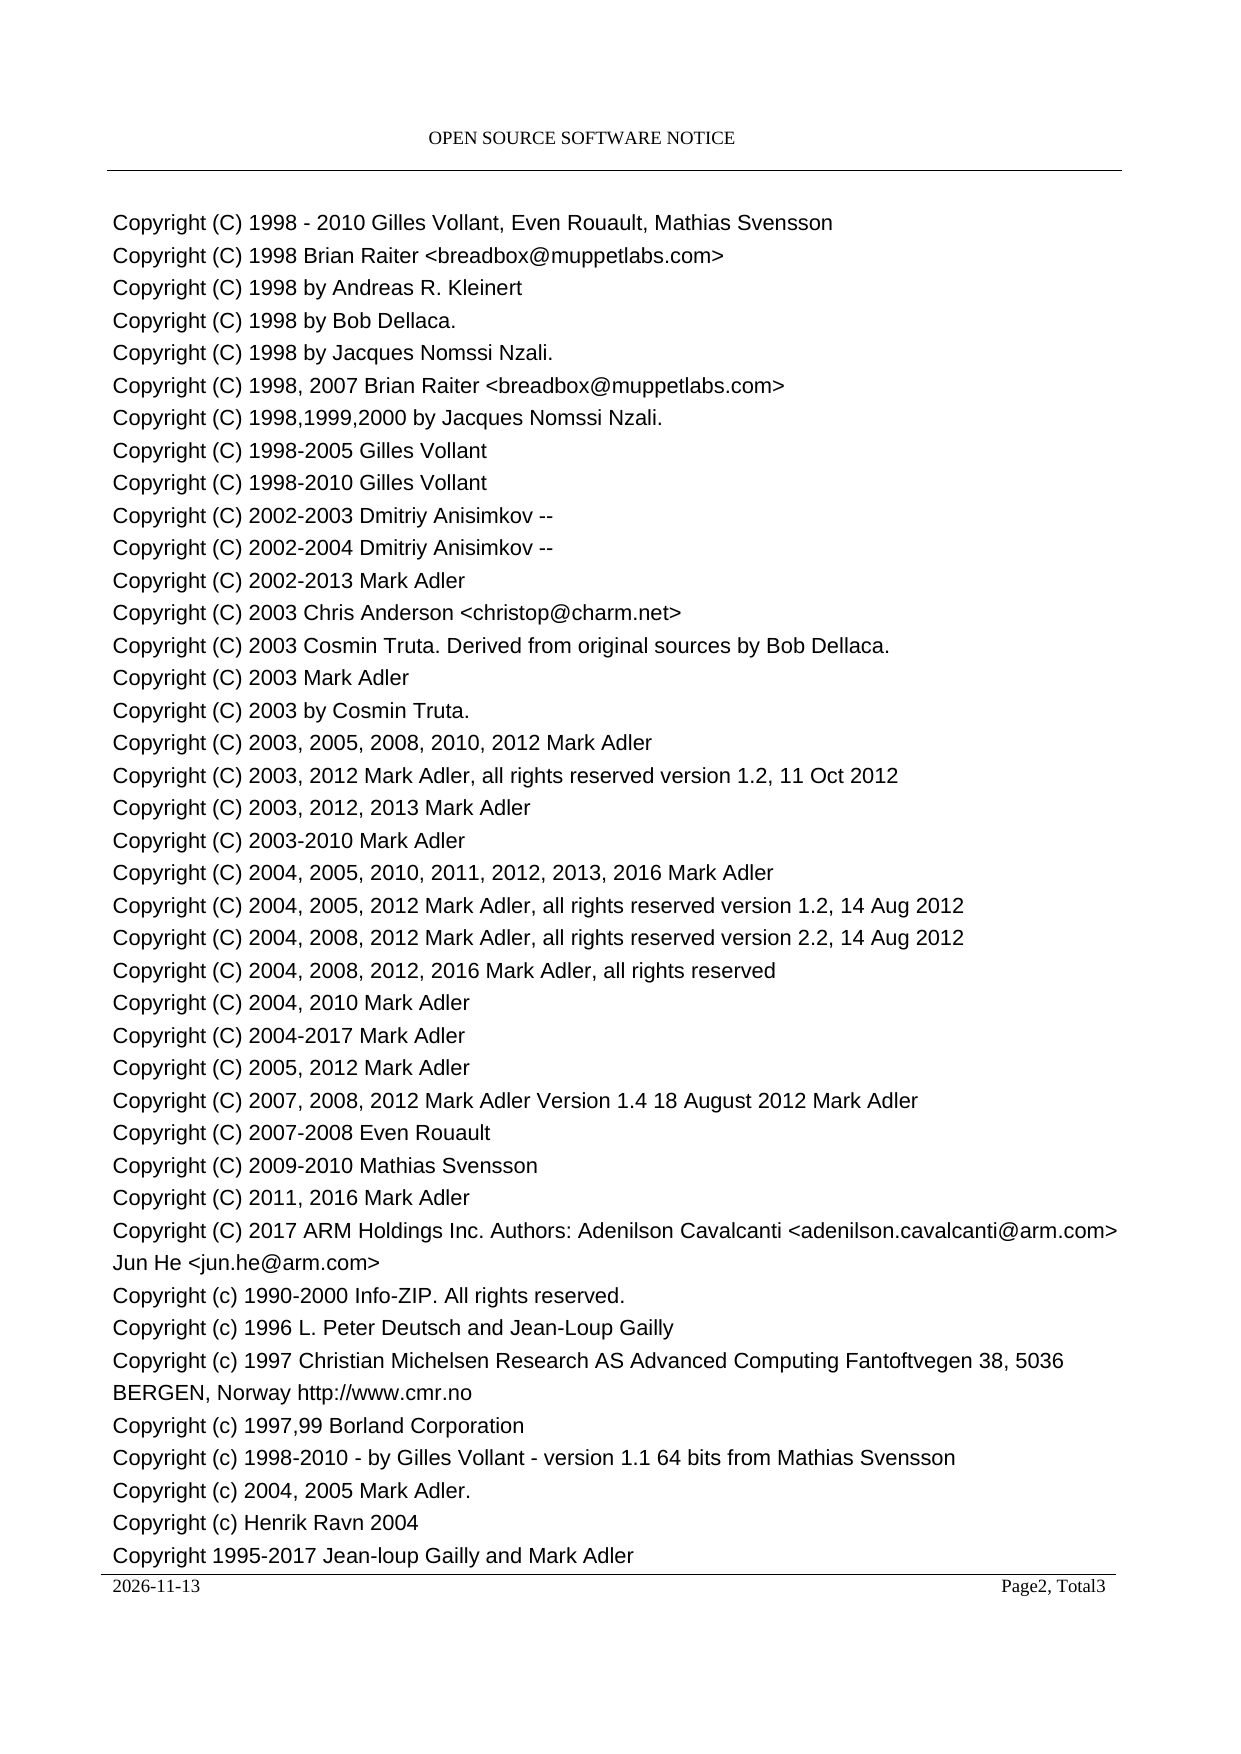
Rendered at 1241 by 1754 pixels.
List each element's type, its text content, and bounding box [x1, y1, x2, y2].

text Copyright (C) 1998, 2007 Brian Raiter <breadbox@muppetlabs.com> [112, 369, 1128, 401]
text Copyright (C) 1998 Brian Raiter <breadbox@muppetlabs.com> [112, 239, 1128, 271]
text Copyright (c) 1997 Christian Michelsen Research AS Advanced Computing Fantoftvegen 38, 5036 BERGEN, Norway http://www.cmr.no [112, 1344, 1128, 1409]
text Copyright (C) 2007, 2008, 2012 Mark Adler Version 1.4 18 August 2012 Mark Adler [112, 1084, 1128, 1116]
text Copyright 1995-2017 Jean-loup Gailly and Mark Adler [112, 1539, 1128, 1571]
text Copyright (C) 2017 ARM Holdings Inc. Authors: Adenilson Cavalcanti <adenilson.cavalcanti@arm.com> Jun He <jun.he@arm.com> [112, 1214, 1128, 1279]
text Copyright (c) 1998-2010 - by Gilles Vollant - version 1.1 64 bits from Mathias Svensson [112, 1441, 1128, 1474]
text Copyright (C) 2003-2010 Mark Adler [112, 824, 1128, 856]
text Copyright (C) 2009-2010 Mathias Svensson [112, 1149, 1128, 1181]
text Copyright (C) 2003, 2005, 2008, 2010, 2012 Mark Adler [112, 726, 1128, 759]
text Copyright (C) 2004, 2008, 2012, 2016 Mark Adler, all rights reserved [112, 954, 1128, 986]
text Copyright (C) 2011, 2016 Mark Adler [112, 1181, 1128, 1214]
text Copyright (c) 1990-2000 Info-ZIP. All rights reserved. [112, 1279, 1128, 1311]
text Copyright (C) 1998 - 2010 Gilles Vollant, Even Rouault, Mathias Svensson [112, 206, 1128, 239]
text Copyright (C) 2003 by Cosmin Truta. [112, 694, 1128, 726]
text Copyright (C) 1998 by Jacques Nomssi Nzali. [112, 336, 1128, 369]
text Copyright (c) Henrik Ravn 2004 [112, 1506, 1128, 1539]
text Copyright (c) 2004, 2005 Mark Adler. [112, 1474, 1128, 1506]
text Copyright (C) 2002-2003 Dmitriy Anisimkov -- [112, 499, 1128, 531]
text Copyright (C) 2003, 2012, 2013 Mark Adler [112, 791, 1128, 824]
text Copyright (C) 2003 Chris Anderson <christop@charm.net> [112, 596, 1128, 629]
text Copyright (C) 1998-2005 Gilles Vollant [112, 434, 1128, 466]
text Copyright (C) 2007-2008 Even Rouault [112, 1116, 1128, 1149]
text Copyright (C) 2003 Mark Adler [112, 661, 1128, 694]
text Copyright (C) 2005, 2012 Mark Adler [112, 1051, 1128, 1084]
text Copyright (C) 2003 Cosmin Truta. Derived from original sources by Bob Dellaca. [112, 629, 1128, 661]
text Copyright (C) 2004, 2008, 2012 Mark Adler, all rights reserved version 2.2, 14 Aug 2012 [112, 921, 1128, 954]
text Copyright (C) 2004, 2005, 2012 Mark Adler, all rights reserved version 1.2, 14 Aug 2012 [112, 889, 1128, 921]
text Copyright (C) 2003, 2012 Mark Adler, all rights reserved version 1.2, 11 Oct 2012 [112, 759, 1128, 791]
text Copyright (C) 2004, 2010 Mark Adler [112, 986, 1128, 1019]
text Copyright (c) 1996 L. Peter Deutsch and Jean-Loup Gailly [112, 1311, 1128, 1344]
text Copyright (C) 1998 by Andreas R. Kleinert [112, 271, 1128, 304]
text Copyright (C) 2004-2017 Mark Adler [112, 1019, 1128, 1051]
text Copyright (C) 1998,1999,2000 by Jacques Nomssi Nzali. [112, 401, 1128, 434]
text Copyright (C) 1998-2010 Gilles Vollant [112, 466, 1128, 499]
text Copyright (C) 2002-2013 Mark Adler [112, 564, 1128, 596]
text Copyright (c) 1997,99 Borland Corporation [112, 1409, 1128, 1441]
text Copyright (C) 1998 by Bob Dellaca. [112, 304, 1128, 336]
text Copyright (C) 2002-2004 Dmitriy Anisimkov -- [112, 531, 1128, 564]
text Copyright (C) 2004, 2005, 2010, 2011, 2012, 2013, 2016 Mark Adler [112, 856, 1128, 889]
